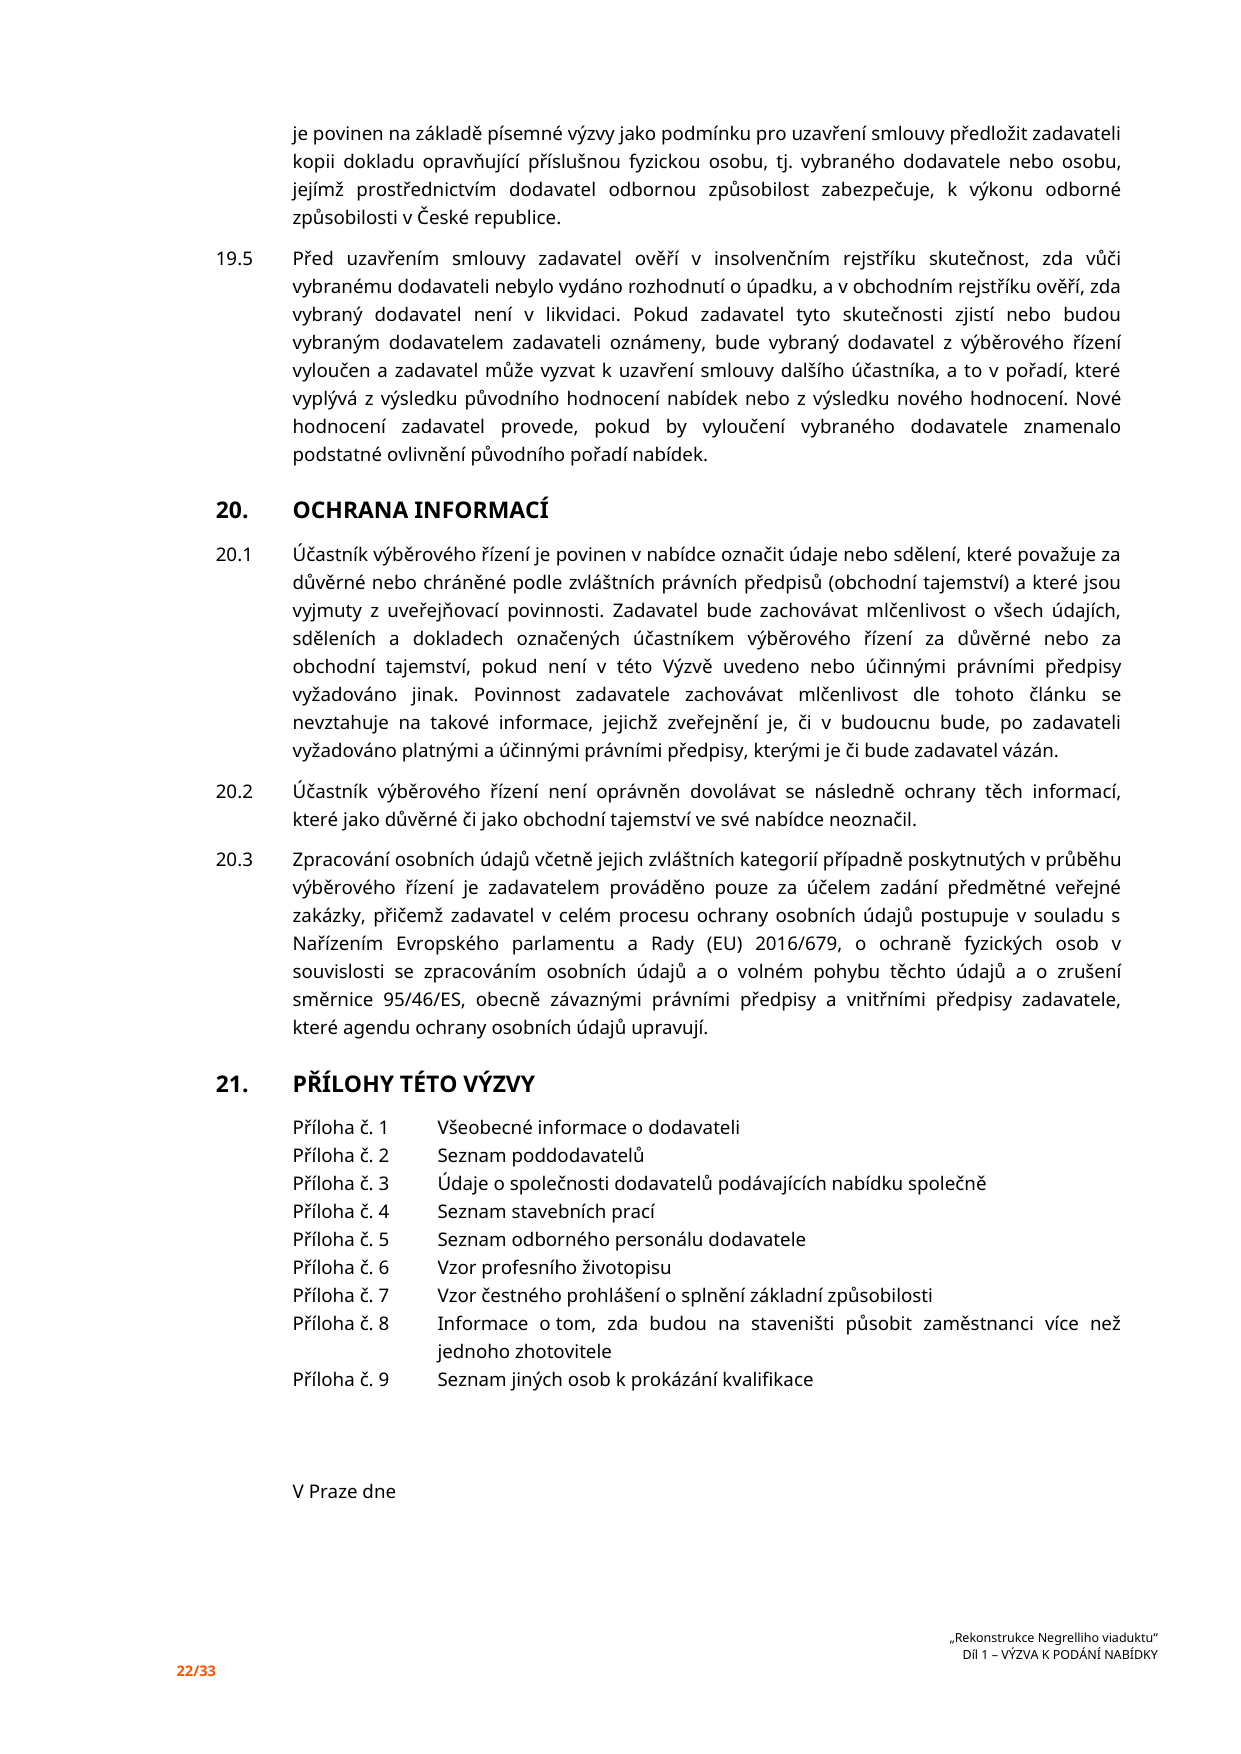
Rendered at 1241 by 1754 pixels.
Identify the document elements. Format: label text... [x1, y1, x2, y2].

text PŘÍLOHY TÉTO VÝZVY [216, 1068, 1122, 1099]
text Příloha č. 8 Informace o tom, zda budou na staveništi působit zaměstnanci více než jednoho zhotovitele [292, 1311, 1122, 1364]
text Příloha č. 3 Údaje o společnosti dodavatelů podávajících nabídku společně [292, 1171, 1122, 1196]
text Před uzavřením smlouvy zadavatel ověří v insolvenčním rejstříku skutečnost, zda vůči vybranému dodavateli nebylo vydáno rozhodnutí o úpadku, a v obchodním rejstříku ověří, zda vybraný dodavatel není v likvidaci. Pokud zadavatel tyto skutečnosti zjistí nebo budou vybraným dodavatelem zadavateli oznámeny, bude vybraný dodavatel z výběrového řízení vyloučen a zadavatel může vyzvat k uzavření smlouvy dalšího účastníka, a to v pořadí, které vyplývá z výsledku původního hodnocení nabídek nebo z výsledku nového hodnocení. Nové hodnocení zadavatel provede, pokud by vyloučení vybraného dodavatele znamenalo podstatné ovlivnění původního pořadí nabídek. [216, 245, 1122, 467]
text Příloha č. 6 Vzor profesního životopisu [292, 1254, 1122, 1280]
text Příloha č. 2 Seznam poddodavatelů [292, 1142, 1122, 1168]
text V Praze dne [292, 1479, 1122, 1504]
text Účastník výběrového řízení není oprávněn dovolávat se následně ochrany těch informací, které jako důvěrné či jako obchodní tajemství ve své nabídce neoznačil. [216, 778, 1122, 831]
text OCHRANA INFORMACÍ [216, 494, 1122, 526]
text Příloha č. 1 Všeobecné informace o dodavateli [292, 1114, 1122, 1140]
text Příloha č. 7 Vzor čestného prohlášení o splnění základní způsobilosti [292, 1283, 1122, 1308]
text Účastník výběrového řízení je povinen v nabídce označit údaje nebo sdělení, které považuje za důvěrné nebo chráněné podle zvláštních právních předpisů (obchodní tajemství) a které jsou vyjmuty z uveřejňovací povinnosti. Zadavatel bude zachovávat mlčenlivost o všech údajích, sděleních a dokladech označených účastníkem výběrového řízení za důvěrné nebo za obchodní tajemství, pokud není v této Výzvě uvedeno nebo účinnými právními předpisy vyžadováno jinak. Povinnost zadavatele zachovávat mlčenlivost dle tohoto článku se nevztahuje na takové informace, jejichž zveřejnění je, či v budoucnu bude, po zadavateli vyžadováno platnými a účinnými právními předpisy, kterými je či bude zadavatel vázán. [216, 541, 1122, 763]
text Příloha č. 4 Seznam stavebních prací [292, 1198, 1122, 1224]
text Zpracování osobních údajů včetně jejich zvláštních kategorií případně poskytnutých v průběhu výběrového řízení je zadavatelem prováděno pouze za účelem zadání předmětné veřejné zakázky, přičemž zadavatel v celém procesu ochrany osobních údajů postupuje v souladu s Nařízením Evropského parlamentu a Rady (EU) 2016/679, o ochraně fyzických osob v souvislosti se zpracováním osobních údajů a o volném pohybu těchto údajů a o zrušení směrnice 95/46/ES, obecně závaznými právními předpisy a vnitřními předpisy zadavatele, které agendu ochrany osobních údajů upravují. [216, 846, 1122, 1040]
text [216, 121, 1122, 230]
text Příloha č. 9 Seznam jiných osob k prokázání kvalifikace [292, 1367, 1122, 1392]
text Příloha č. 5 Seznam odborného personálu dodavatele [292, 1227, 1122, 1252]
